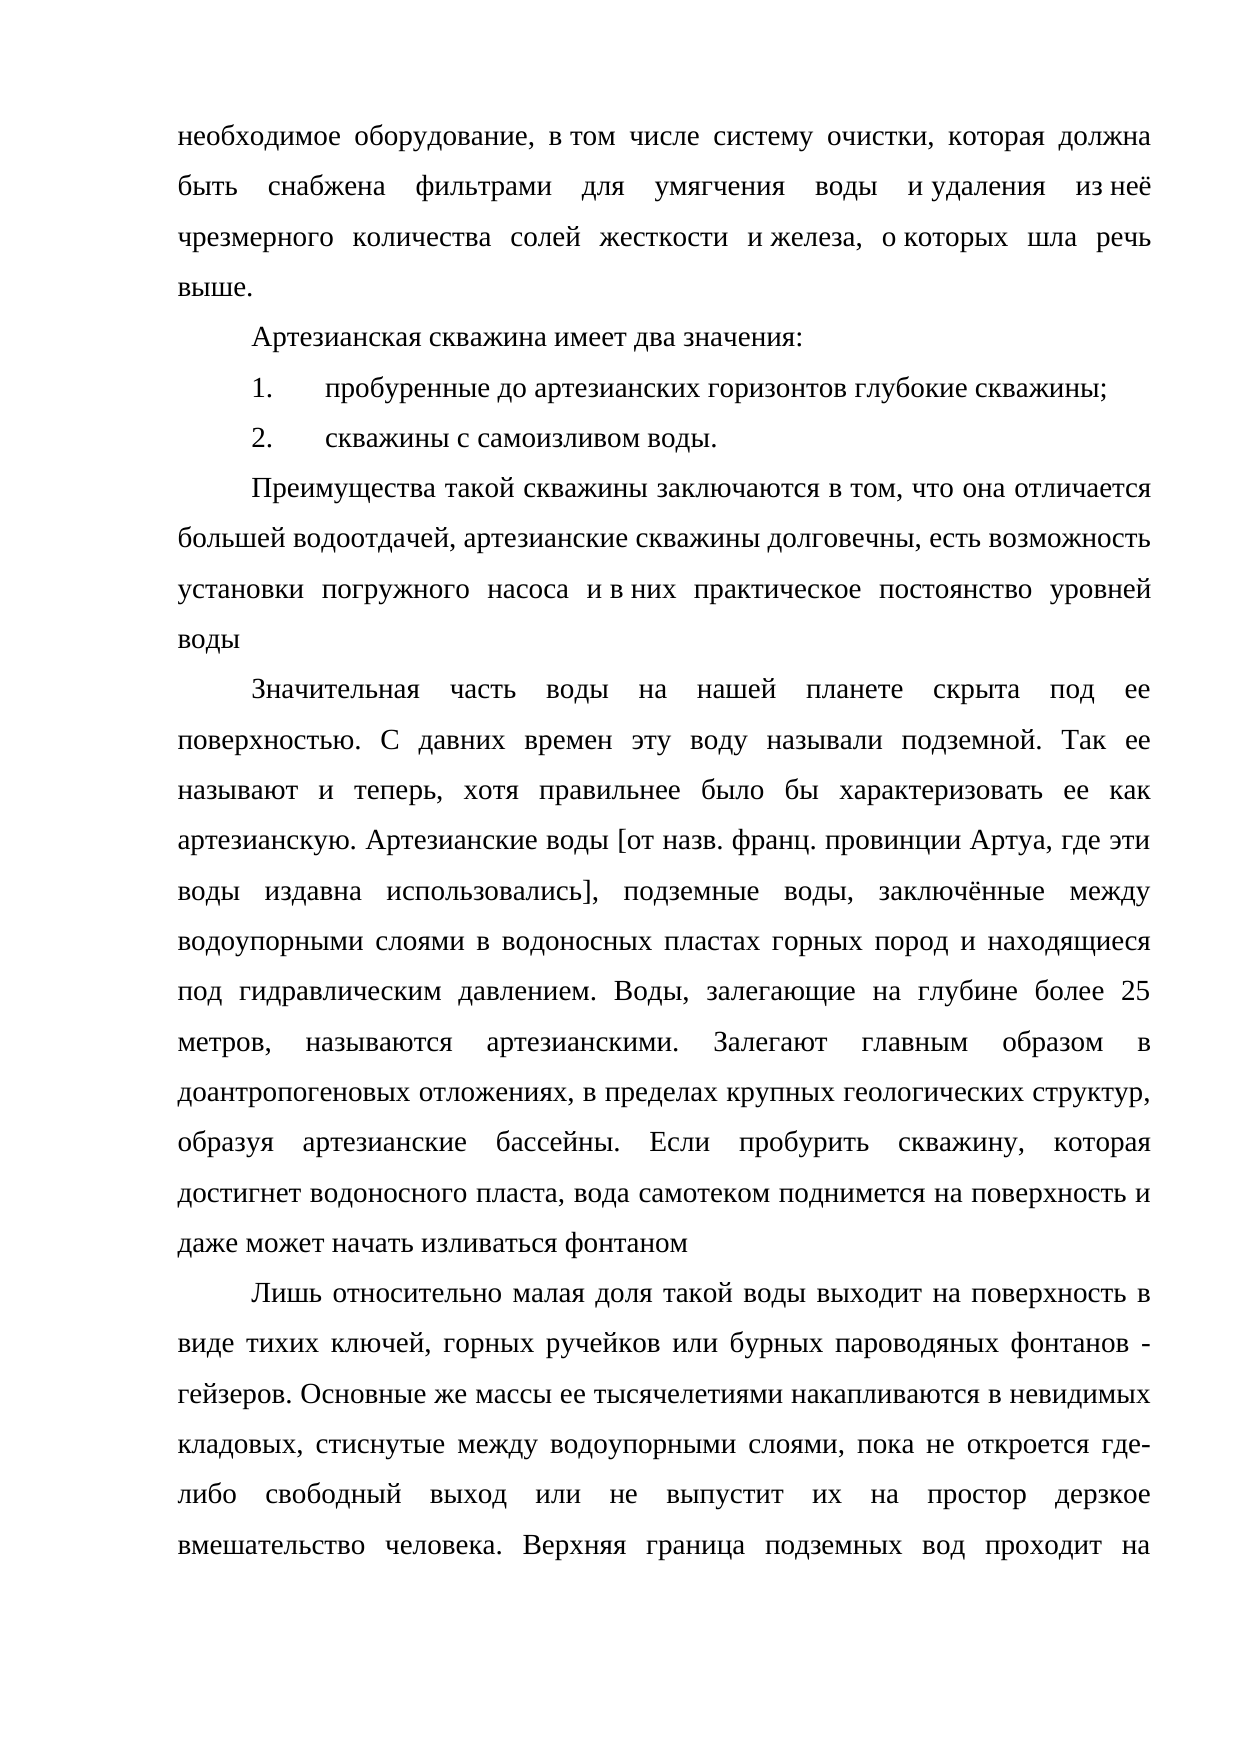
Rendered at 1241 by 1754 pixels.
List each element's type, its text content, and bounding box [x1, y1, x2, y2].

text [177, 1275, 1152, 1560]
text Преимущества такой скважины заключаются в том, что она отличается большей водоотдачей, артезианские скважины долговечны, есть возможность установки погружного насоса и в них практическое постоянство уровней воды [177, 470, 1152, 655]
list скважины с самоизливом воды. [177, 420, 1152, 453]
list пробуренные до артезианских горизонтов глубокие скважины; [177, 370, 1152, 403]
text Артезианская скважина имеет два значения: [177, 319, 1152, 353]
text Значительная часть воды на нашей планете скрыта под ее поверхностью. С давних времен эту воду называли подземной. Так ее называют и теперь, хотя правильнее было бы характеризовать ее как артезианскую. Артезианские воды [от назв. франц. провинции Артуа, где эти воды издавна использовались], подземные воды, заключённые между водоупорными слоями в водоносных пластах горных пород и находящиеся под гидравлическим давлением. Воды, залегающие на глубине более , называются артезианскими. Залегают главным образом в доантропогеновых отложениях, в пределах крупных геологических структур, образуя артезианские бассейны. Если пробурить скважину, которая достигнет водоносного пласта, вода самотеком поднимется на поверхность и даже может начать изливаться фонтаном [177, 672, 1152, 1258]
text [177, 118, 1152, 303]
